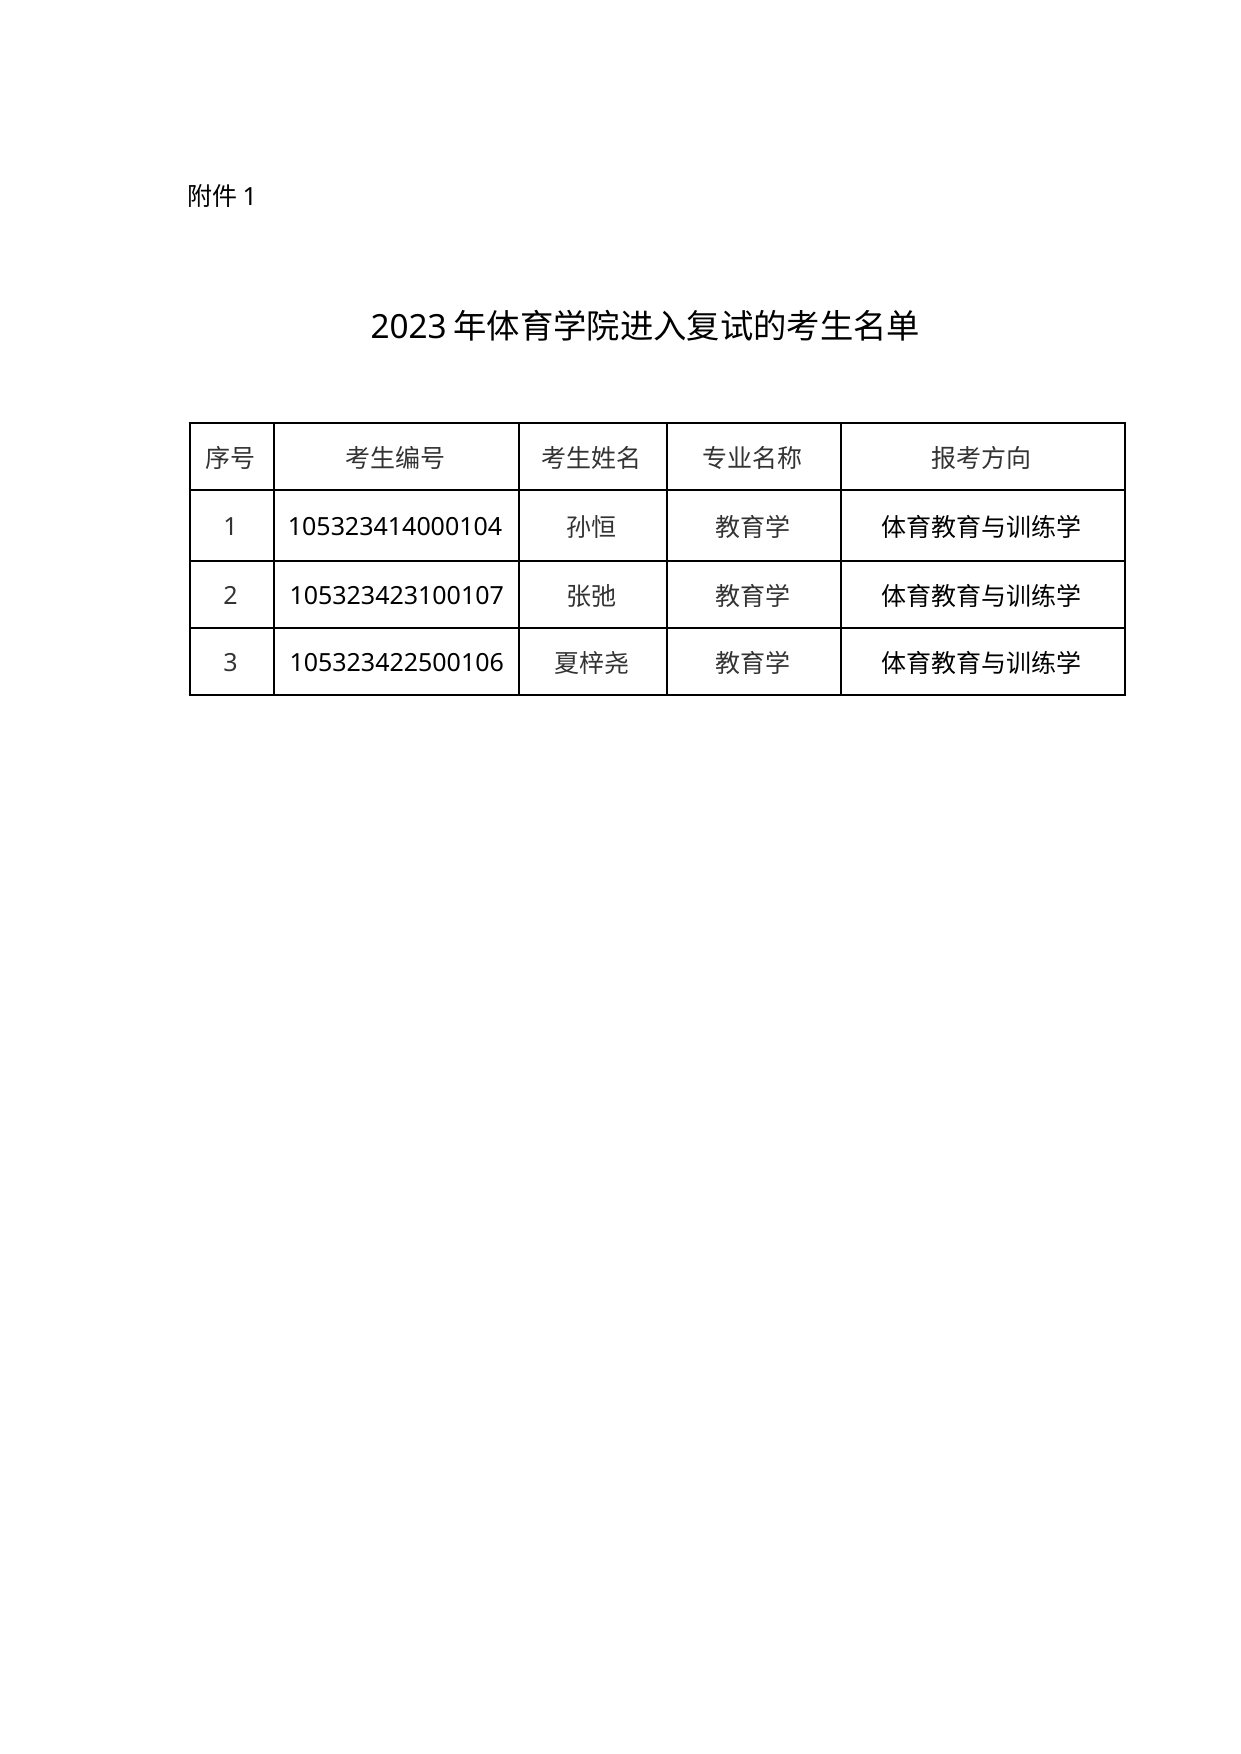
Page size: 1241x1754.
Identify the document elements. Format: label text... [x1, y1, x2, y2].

table_cell 105323414000104 [275, 491, 518, 560]
table_cell 教育学 [668, 491, 840, 560]
table_cell 体育教育与训练学 [842, 491, 1124, 560]
text 2023年体育学院进入复试的考生名单 [187, 292, 1053, 357]
table_header 专业名称 [668, 424, 840, 489]
text 附件1 [187, 162, 1053, 227]
table_cell 夏梓尧 [520, 629, 666, 694]
table_cell 105323422500106 [275, 629, 518, 694]
table_header 报考方向 [842, 424, 1124, 489]
table_header 考生姓名 [520, 424, 666, 489]
table_cell 教育学 [668, 629, 840, 694]
table_cell 2 [191, 562, 273, 627]
table_cell 3 [191, 629, 273, 694]
table_header 序号 [191, 424, 273, 489]
table_cell 体育教育与训练学 [842, 562, 1124, 627]
table_cell 体育教育与训练学 [842, 629, 1124, 694]
table_cell 张弛 [520, 562, 666, 627]
table_cell 教育学 [668, 562, 840, 627]
table_cell 1 [191, 491, 273, 560]
table_header 考生编号 [275, 424, 518, 489]
table_cell 105323423100107 [275, 562, 518, 627]
table_cell 孙恒 [520, 491, 666, 560]
